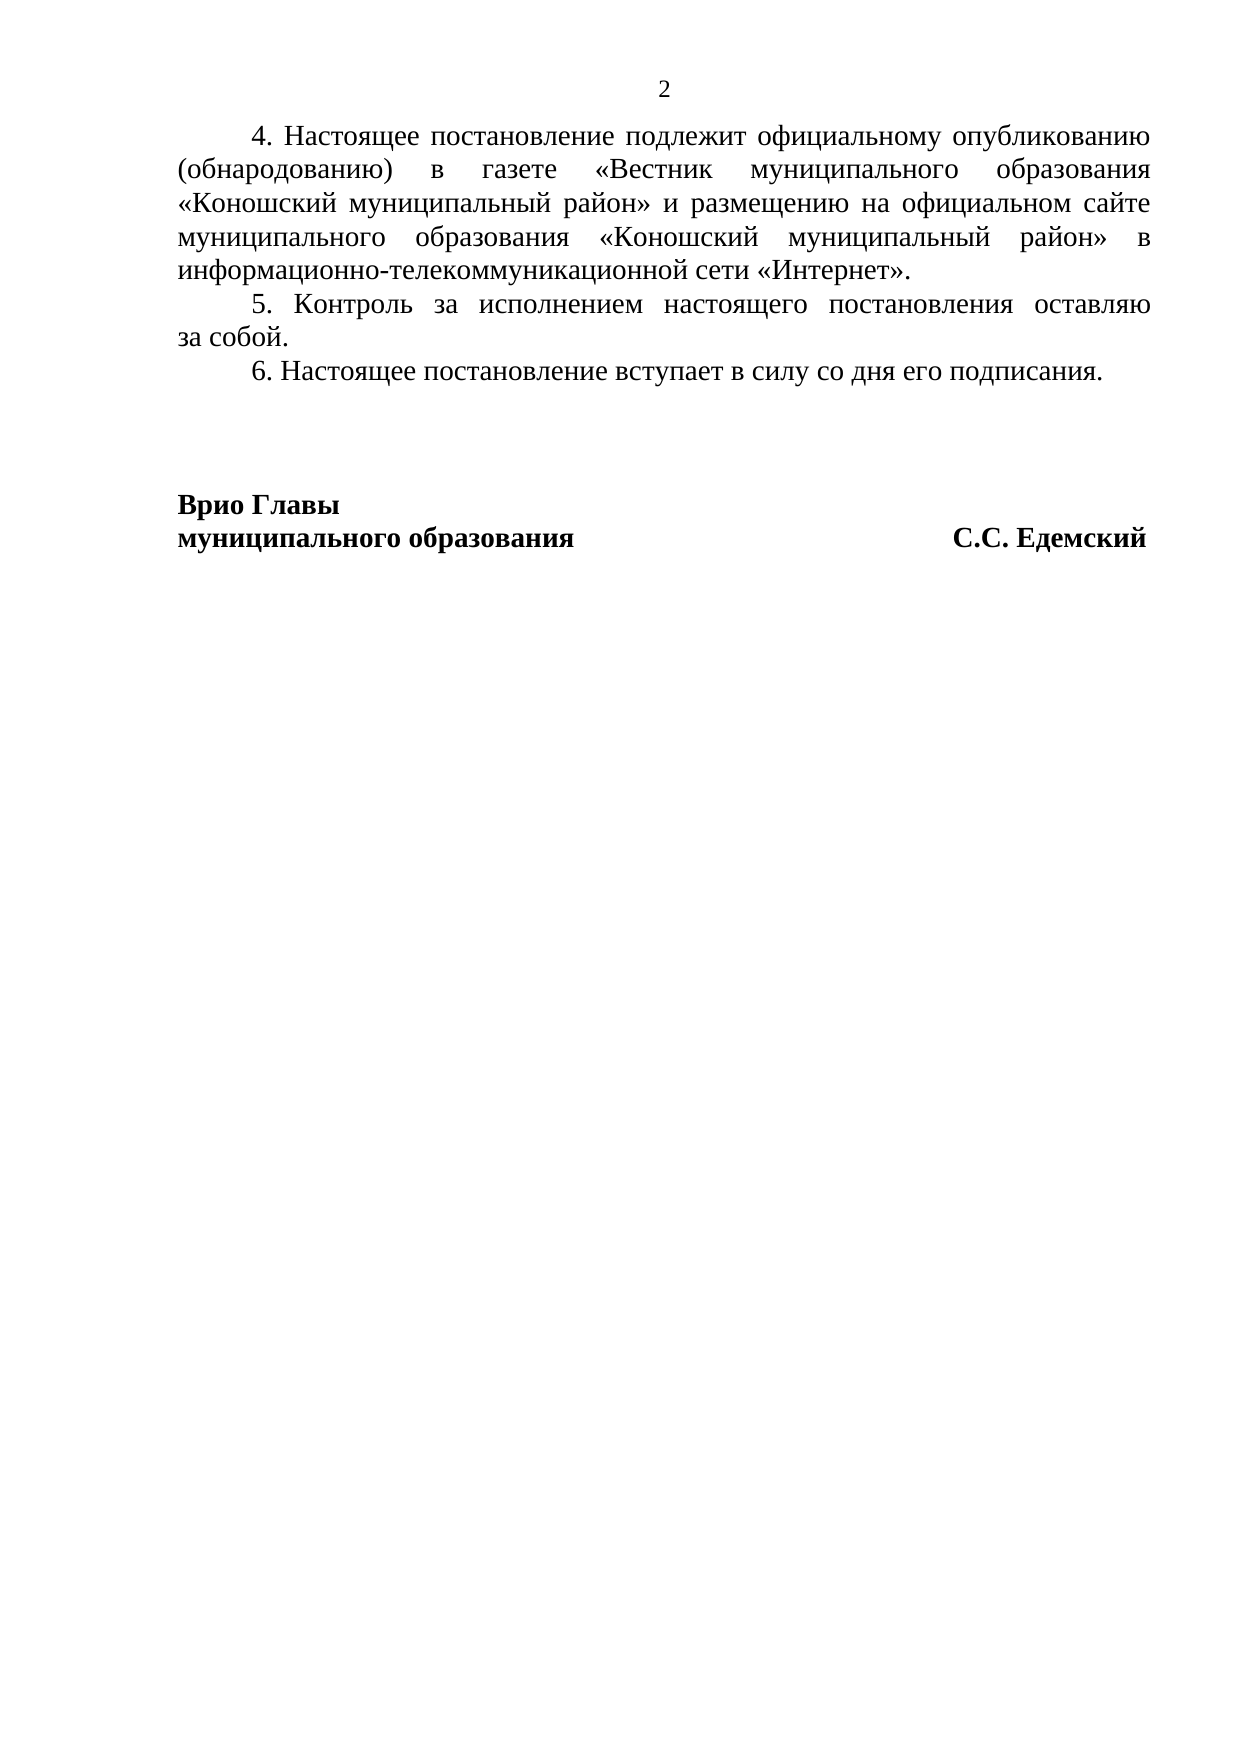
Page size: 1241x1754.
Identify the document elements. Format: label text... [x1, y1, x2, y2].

text 4. Настоящее постановление подлежит официальному опубликованию (обнародованию) в газете «Вестник муниципального образования «Коношский муниципальный район» и размещению на официальном сайте муниципального образования «Коношский муниципальный район» в информационно-телекоммуникационной сети «Интернет». [177, 118, 1152, 286]
text Врио Главы [177, 487, 1152, 521]
text 6. Настоящее постановление вступает в силу со дня его подписания. [177, 353, 1152, 386]
text 5. Контроль за исполнением настоящего постановления оставляю за собой. [177, 286, 1152, 353]
text муниципального образования С.С. Едемский [177, 521, 1152, 554]
